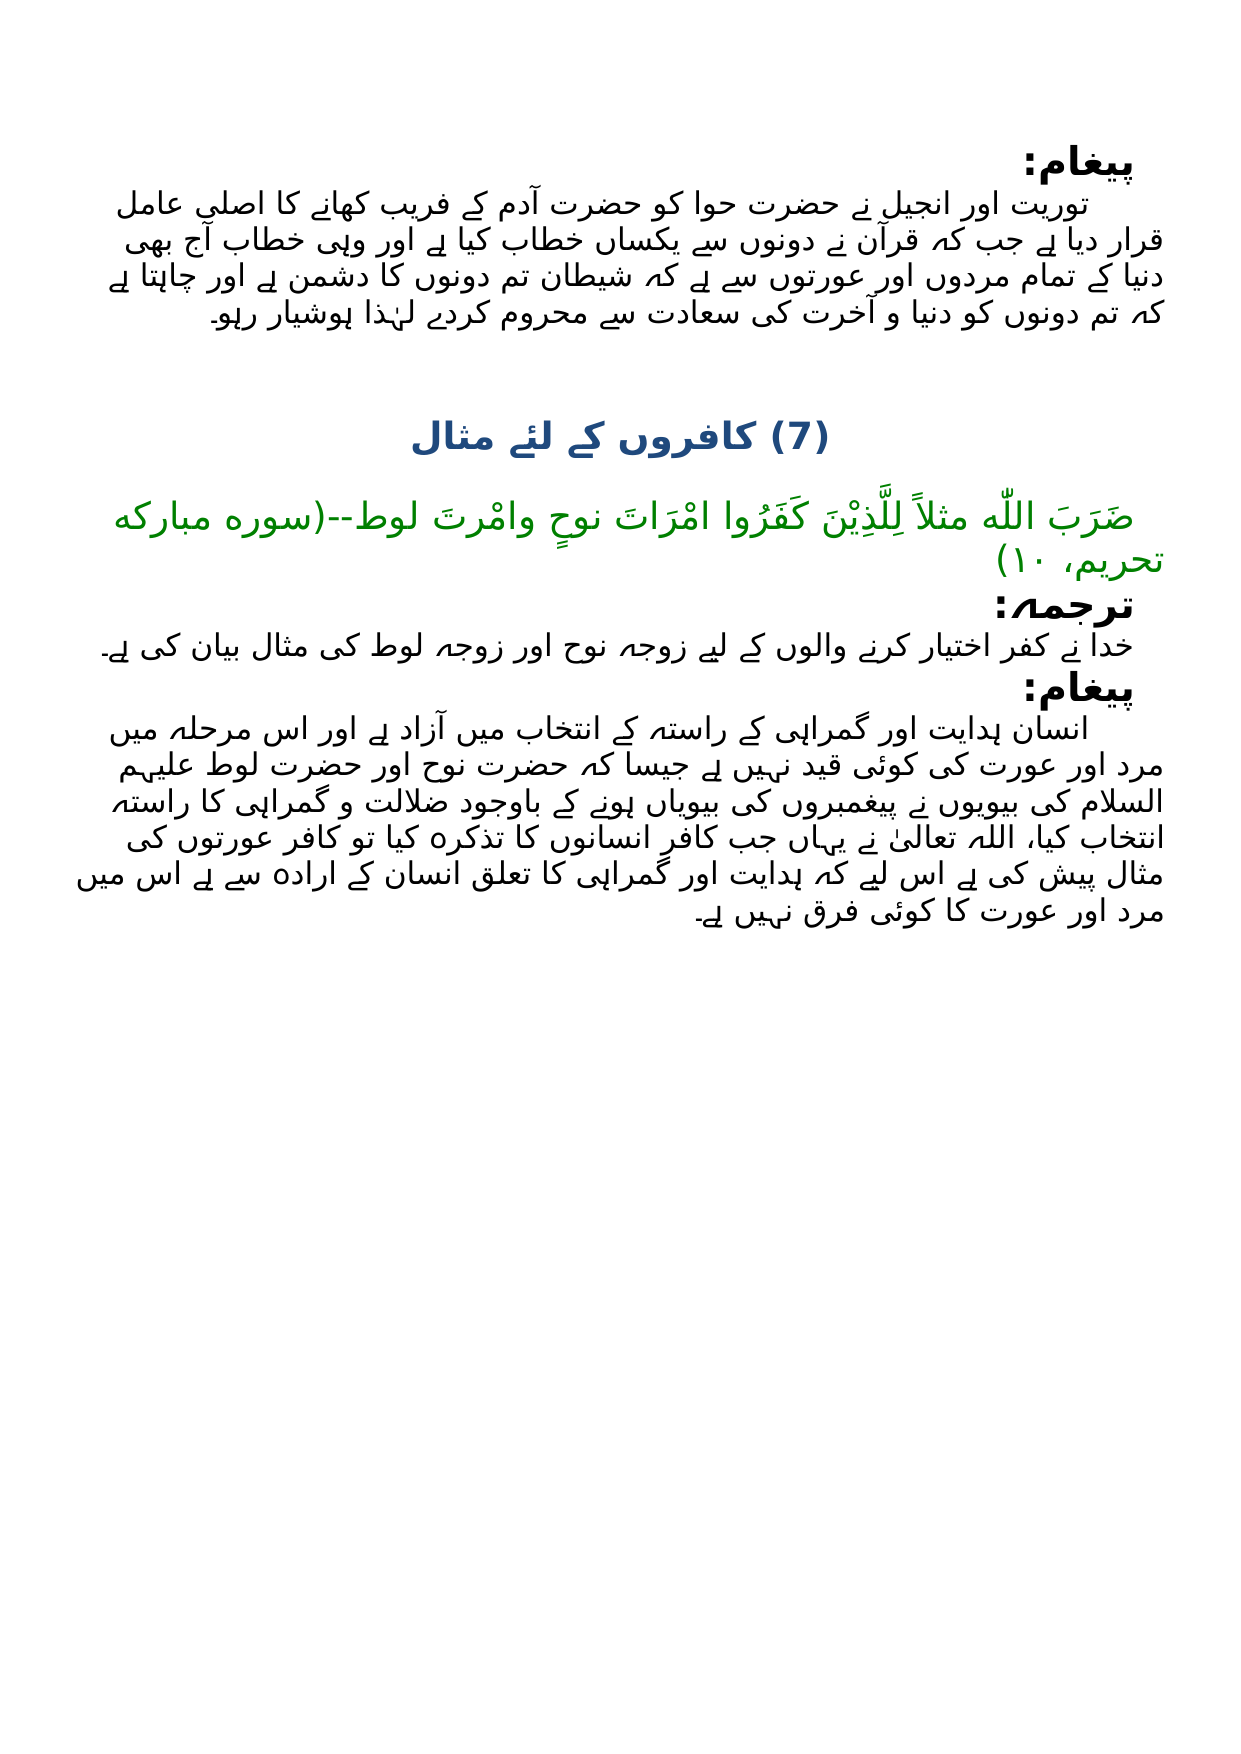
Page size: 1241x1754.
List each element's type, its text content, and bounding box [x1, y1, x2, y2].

text پیغام: [75, 664, 1165, 710]
text انسان ہدایت اور گمراہی کے راستہ کے انتخاب میں آزاد ہے اور اس مرحلہ میں مرد اور عورت کی کوئی قید نہیں ہے جیسا کہ حضرت نوح اور حضرت لوط علیہم السلام کی بیویوں نے پیغمبروں کی بیویاں ہونے کے باوجود ضلالت و گمراہی کا راستہ انتخاب کیا، اللہ تعالیٰ نے یہاں جب کافر انسانوں کا تذکرہ کیا تو کافر عورتوں کی مثال پیش کی ہے اس لیے کہ ہدایت اور گمراہی کا تعلق انسان کے ارادہ سے ہے اس میں مرد اور عورت کا کوئی فرق نہیں ہے۔ [75, 710, 1165, 928]
text خدا نے کفر اختیار کرنے والوں کے لیے زوجہ نوح اور زوجہ لوط کی مثال بیان کی ہے۔ [75, 628, 1165, 664]
text ضَرَبَ اللّٰه مثلاً لِلَّذِیْنَ کَفَرُوا امْرَاتَ نوحٍ وامْرتَ لوط--(سوره مبارکه تحریم، ١٠) [75, 494, 1165, 582]
text پیغام: [75, 139, 1165, 185]
text ترجمہ: [75, 582, 1165, 628]
text توریت اور انجیل نے حضرت حوا کو حضرت آدم کے فریب کھانے کا اصلی عامل قرار دیا ہے جب کہ قرآن نے دونوں سے یکساں خطاب کیا ہے اور وہی خطاب آج بھی دنیا کے تمام مردوں اور عورتوں سے ہے کہ شیطان تم دونوں کا دشمن ہے اور چاہتا ہے کہ تم دونوں کو دنیا و آخرت کی سعادت سے محروم کردے لہٰذا ہوشیار رہو۔ [75, 185, 1165, 331]
subtitle (7) کافروں کے لئے مثال [75, 415, 1165, 458]
